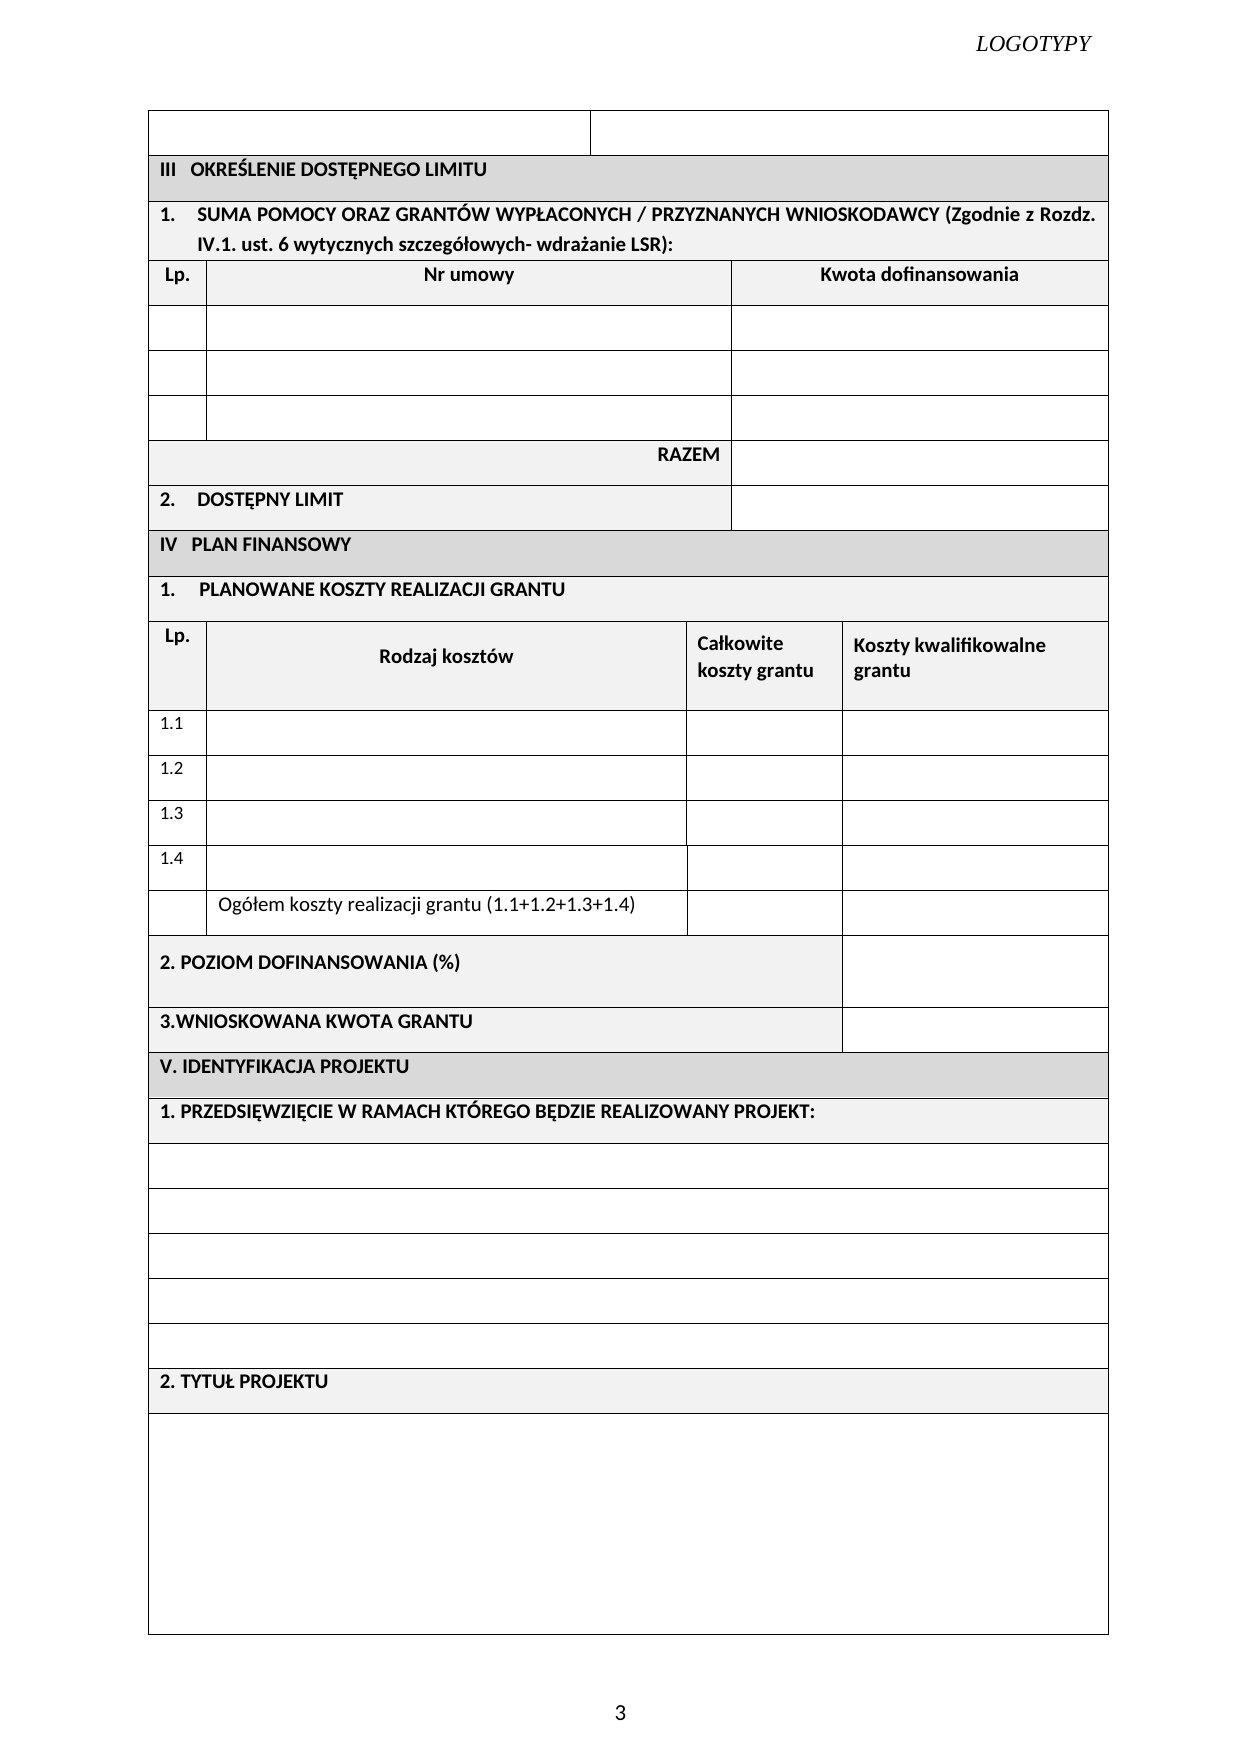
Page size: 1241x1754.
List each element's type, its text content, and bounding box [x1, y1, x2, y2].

table_cell Nr umowy [207, 261, 731, 305]
table_cell [843, 756, 1108, 800]
table_cell [207, 846, 687, 890]
table_cell [149, 1234, 1108, 1278]
table_cell 1.3 [149, 801, 206, 845]
table_cell 1.1 [149, 711, 206, 755]
table_cell [207, 801, 686, 845]
table_cell Rodzaj kosztów [207, 622, 686, 710]
table_cell [843, 846, 1108, 890]
table_cell RAZEM [149, 441, 731, 485]
table_cell [149, 111, 590, 155]
table_cell [732, 306, 1108, 350]
table_cell 3.WNIOSKOWANA KWOTA GRANTU [149, 1008, 842, 1052]
table_cell 1.2 [149, 756, 206, 800]
table_cell [149, 891, 206, 935]
table_cell [207, 396, 731, 440]
table_cell DOSTĘPNY LIMIT [149, 486, 731, 530]
table_cell [687, 801, 842, 845]
table_cell [149, 1144, 1108, 1188]
table_cell Lp. [149, 261, 206, 305]
table_cell SUMA POMOCY ORAZ GRANTÓW WYPŁACONYCH / PRZYZNANYCH WNIOSKODAWCY (Zgodnie z Rozdz. IV.1. ust. 6 wytycznych szczegółowych- wdrażanie LSR): [149, 202, 1108, 260]
table_cell 1. PLANOWANE KOSZTY REALIZACJI GRANTU [149, 577, 1108, 621]
table_cell [149, 1279, 1108, 1323]
table_cell [207, 756, 686, 800]
table_cell V. IDENTYFIKACJA PROJEKTU [149, 1053, 1108, 1097]
table_cell [149, 351, 206, 395]
table_cell 1.4 [149, 846, 206, 890]
table_cell Ogółem koszty realizacji grantu (1.1+1.2+1.3+1.4) [207, 891, 687, 935]
table_cell [207, 306, 731, 350]
table_cell [843, 891, 1108, 935]
table_cell [149, 1414, 1108, 1634]
table_cell [687, 756, 842, 800]
table_cell [732, 351, 1108, 395]
table_cell [843, 711, 1108, 755]
table_cell [149, 1324, 1108, 1368]
table_cell [843, 936, 1108, 1007]
table_cell [688, 891, 842, 935]
table_cell Lp. [149, 622, 206, 710]
table_cell [207, 711, 686, 755]
table_cell III OKREŚLENIE DOSTĘPNEGO LIMITU [149, 156, 1108, 201]
table_cell IV PLAN FINANSOWY [149, 531, 1108, 576]
table_cell [843, 801, 1108, 845]
table_cell Całkowite koszty grantu [687, 622, 842, 710]
table_cell [149, 1189, 1108, 1233]
table_cell [732, 441, 1108, 485]
table_cell [687, 711, 842, 755]
table_cell 2. TYTUŁ PROJEKTU [149, 1369, 1108, 1413]
table_cell [688, 846, 842, 890]
table_cell Kwota dofinansowania [732, 261, 1108, 305]
table_cell [732, 396, 1108, 440]
table_cell [207, 351, 731, 395]
table_cell [149, 306, 206, 350]
table_cell 1. PRZEDSIĘWZIĘCIE W RAMACH KTÓREGO BĘDZIE REALIZOWANY PROJEKT: [149, 1099, 1108, 1143]
table_cell [591, 111, 1108, 155]
table_cell 2. POZIOM DOFINANSOWANIA (%) [149, 936, 842, 1007]
table_cell [732, 486, 1108, 530]
table_cell [843, 1008, 1108, 1052]
table_cell Koszty kwalifikowalne grantu [843, 622, 1108, 710]
table_cell [149, 396, 206, 440]
